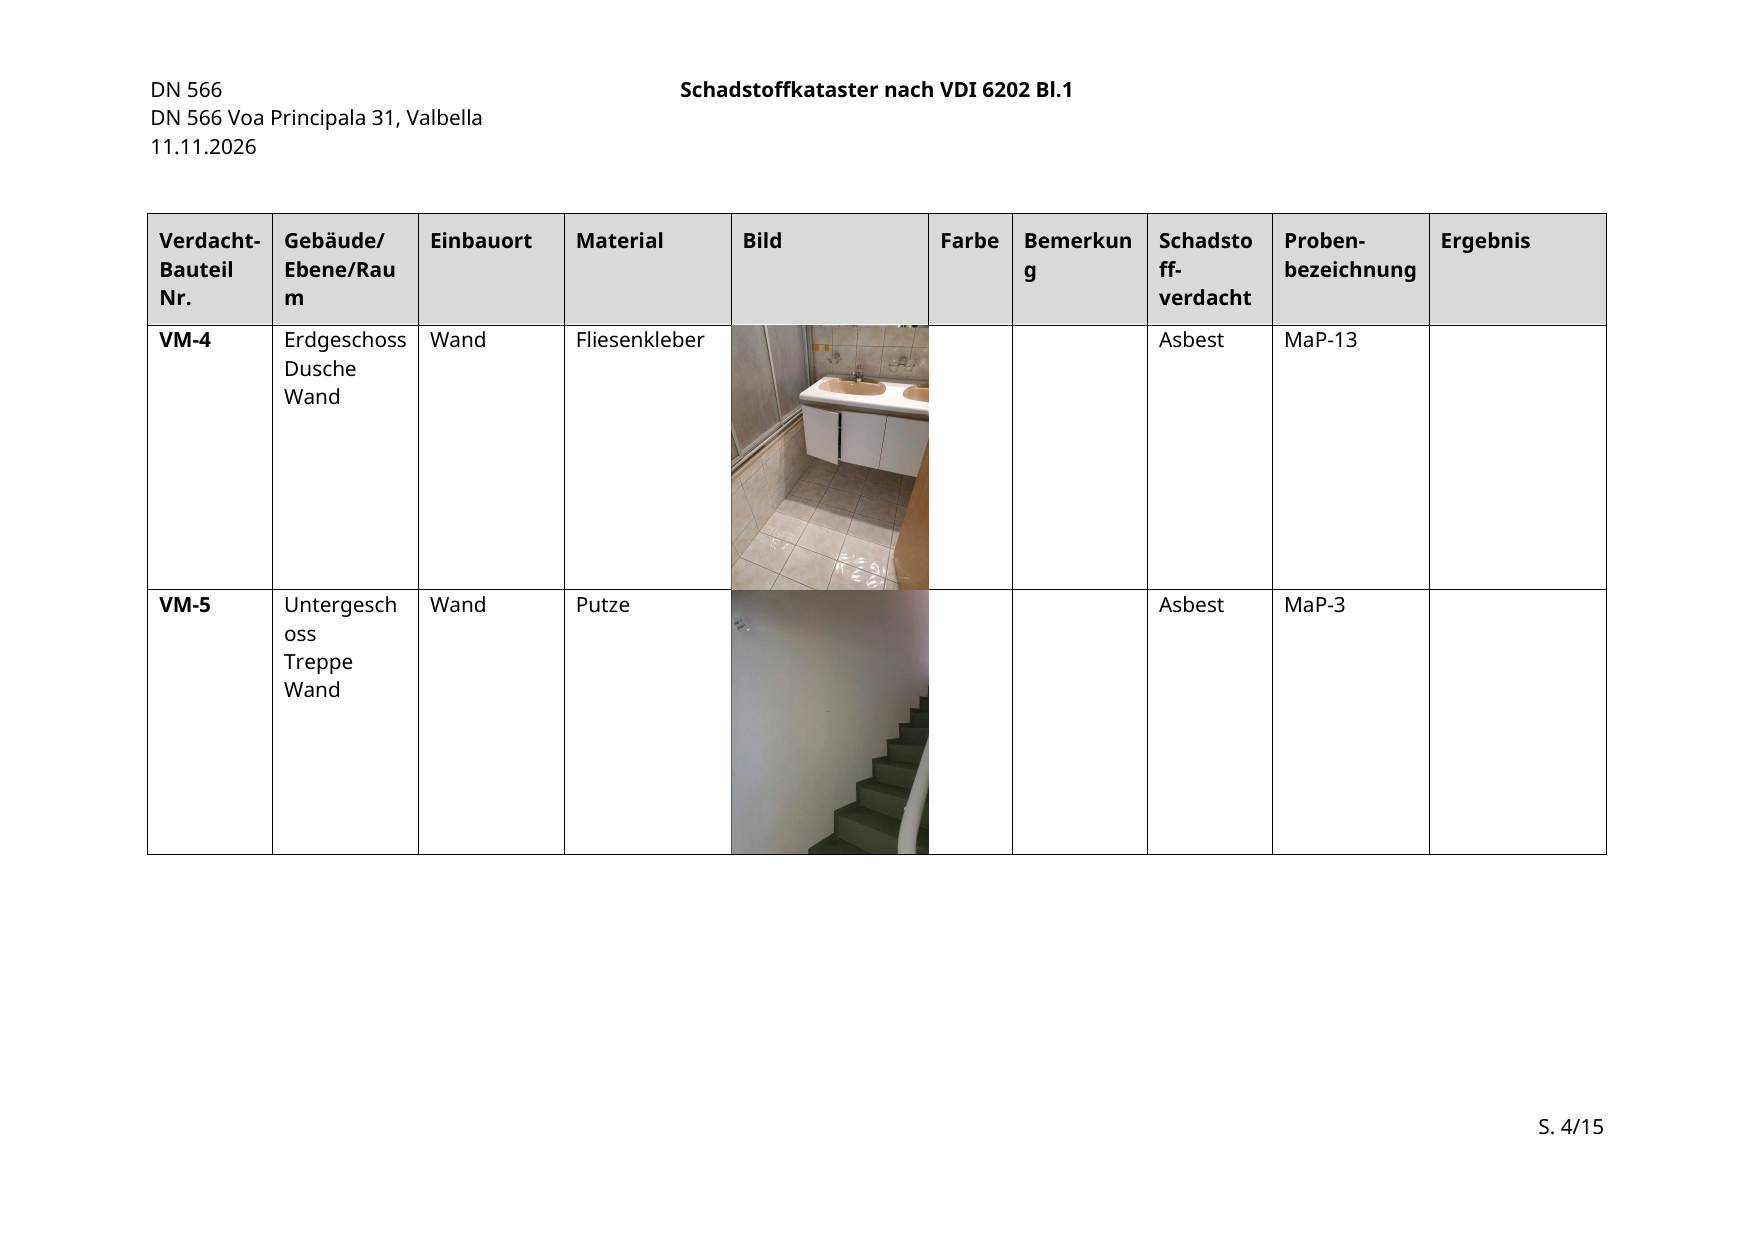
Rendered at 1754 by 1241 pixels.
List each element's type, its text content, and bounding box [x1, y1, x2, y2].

table_cell MaP-3 [1273, 590, 1429, 854]
table_header Ergebnis [1430, 214, 1606, 324]
table_cell [1430, 326, 1606, 589]
table_header Proben-bezeichnung [1273, 214, 1429, 324]
table_cell [929, 590, 1012, 854]
table_header Gebäude/ Ebene/Raum [273, 214, 418, 324]
table_cell Putze [565, 590, 731, 854]
table_cell Wand [419, 326, 564, 589]
table_header Schadstoff-verdacht [1148, 214, 1272, 324]
table_cell [929, 326, 1012, 589]
table_cell Untergeschoss Treppe Wand [273, 590, 418, 854]
table_header Einbauort [419, 214, 564, 324]
table_header Farbe [929, 214, 1012, 324]
table_cell Fliesenkleber [565, 326, 731, 589]
table_cell [1013, 590, 1147, 854]
table_cell MaP-13 [1273, 326, 1429, 589]
table_cell Asbest [1148, 326, 1272, 589]
table_cell Asbest [1148, 590, 1272, 854]
table_header Material [565, 214, 731, 324]
table_header Bild [732, 214, 928, 324]
picture [731, 325, 929, 854]
table_cell VM-4 [148, 326, 272, 589]
table_cell [1013, 326, 1147, 589]
table_cell Wand [419, 590, 564, 854]
table_header Bemerkung [1013, 214, 1147, 324]
table_cell VM-5 [148, 590, 272, 854]
table_header Verdacht-Bauteil Nr. [148, 214, 272, 324]
table_cell Erdgeschoss Dusche Wand [273, 326, 418, 589]
table_cell [1430, 590, 1606, 854]
